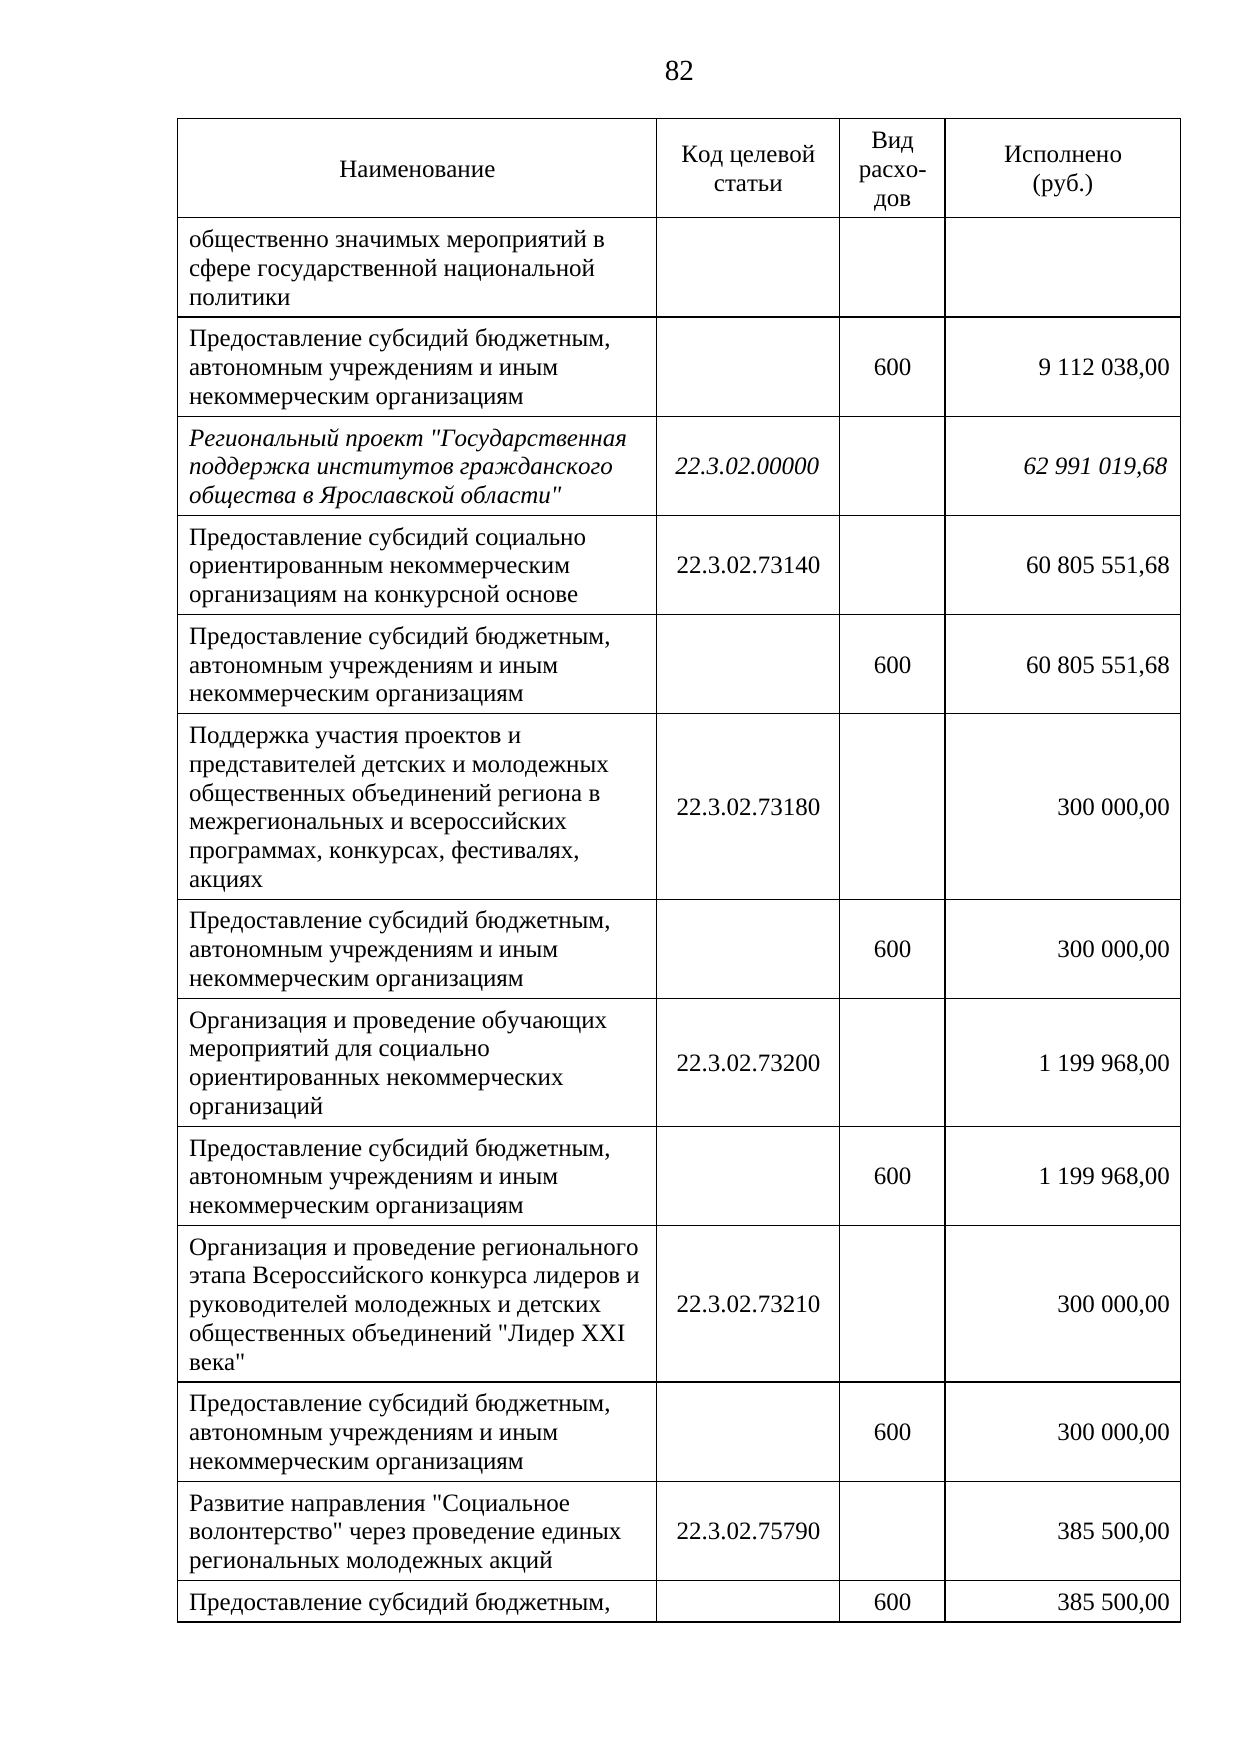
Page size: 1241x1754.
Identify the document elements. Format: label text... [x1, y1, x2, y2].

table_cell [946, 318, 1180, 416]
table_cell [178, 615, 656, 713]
table_header Исполнено (руб.) [946, 119, 1180, 217]
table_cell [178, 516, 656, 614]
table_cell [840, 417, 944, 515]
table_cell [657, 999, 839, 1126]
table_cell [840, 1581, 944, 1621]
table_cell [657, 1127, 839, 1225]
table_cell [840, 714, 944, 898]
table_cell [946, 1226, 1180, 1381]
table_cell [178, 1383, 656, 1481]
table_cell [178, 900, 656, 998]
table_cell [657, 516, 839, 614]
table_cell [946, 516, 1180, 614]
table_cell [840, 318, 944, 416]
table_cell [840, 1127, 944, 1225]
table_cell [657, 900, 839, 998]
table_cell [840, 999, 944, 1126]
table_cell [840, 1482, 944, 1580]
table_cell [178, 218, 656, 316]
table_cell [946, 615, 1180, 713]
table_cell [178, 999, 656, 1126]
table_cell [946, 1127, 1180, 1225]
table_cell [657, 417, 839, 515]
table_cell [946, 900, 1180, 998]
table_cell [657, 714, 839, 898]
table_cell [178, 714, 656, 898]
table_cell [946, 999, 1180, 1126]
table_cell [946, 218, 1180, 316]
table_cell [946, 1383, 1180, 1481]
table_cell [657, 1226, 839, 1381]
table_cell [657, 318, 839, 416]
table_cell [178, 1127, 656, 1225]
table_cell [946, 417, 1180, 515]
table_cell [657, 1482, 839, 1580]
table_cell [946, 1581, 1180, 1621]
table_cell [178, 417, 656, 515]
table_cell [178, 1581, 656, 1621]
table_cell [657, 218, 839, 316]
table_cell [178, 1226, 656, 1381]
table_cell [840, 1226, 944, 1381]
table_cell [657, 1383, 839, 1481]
table_header Наименование [178, 119, 656, 217]
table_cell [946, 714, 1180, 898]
table_header Вид расхо-дов [840, 119, 944, 217]
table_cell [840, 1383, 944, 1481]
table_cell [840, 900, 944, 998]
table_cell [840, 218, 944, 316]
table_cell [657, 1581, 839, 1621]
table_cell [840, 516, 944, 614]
table_header Код целевой статьи [657, 119, 839, 217]
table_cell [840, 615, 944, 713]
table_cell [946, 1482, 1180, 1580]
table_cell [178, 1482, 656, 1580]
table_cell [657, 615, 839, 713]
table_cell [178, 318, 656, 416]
